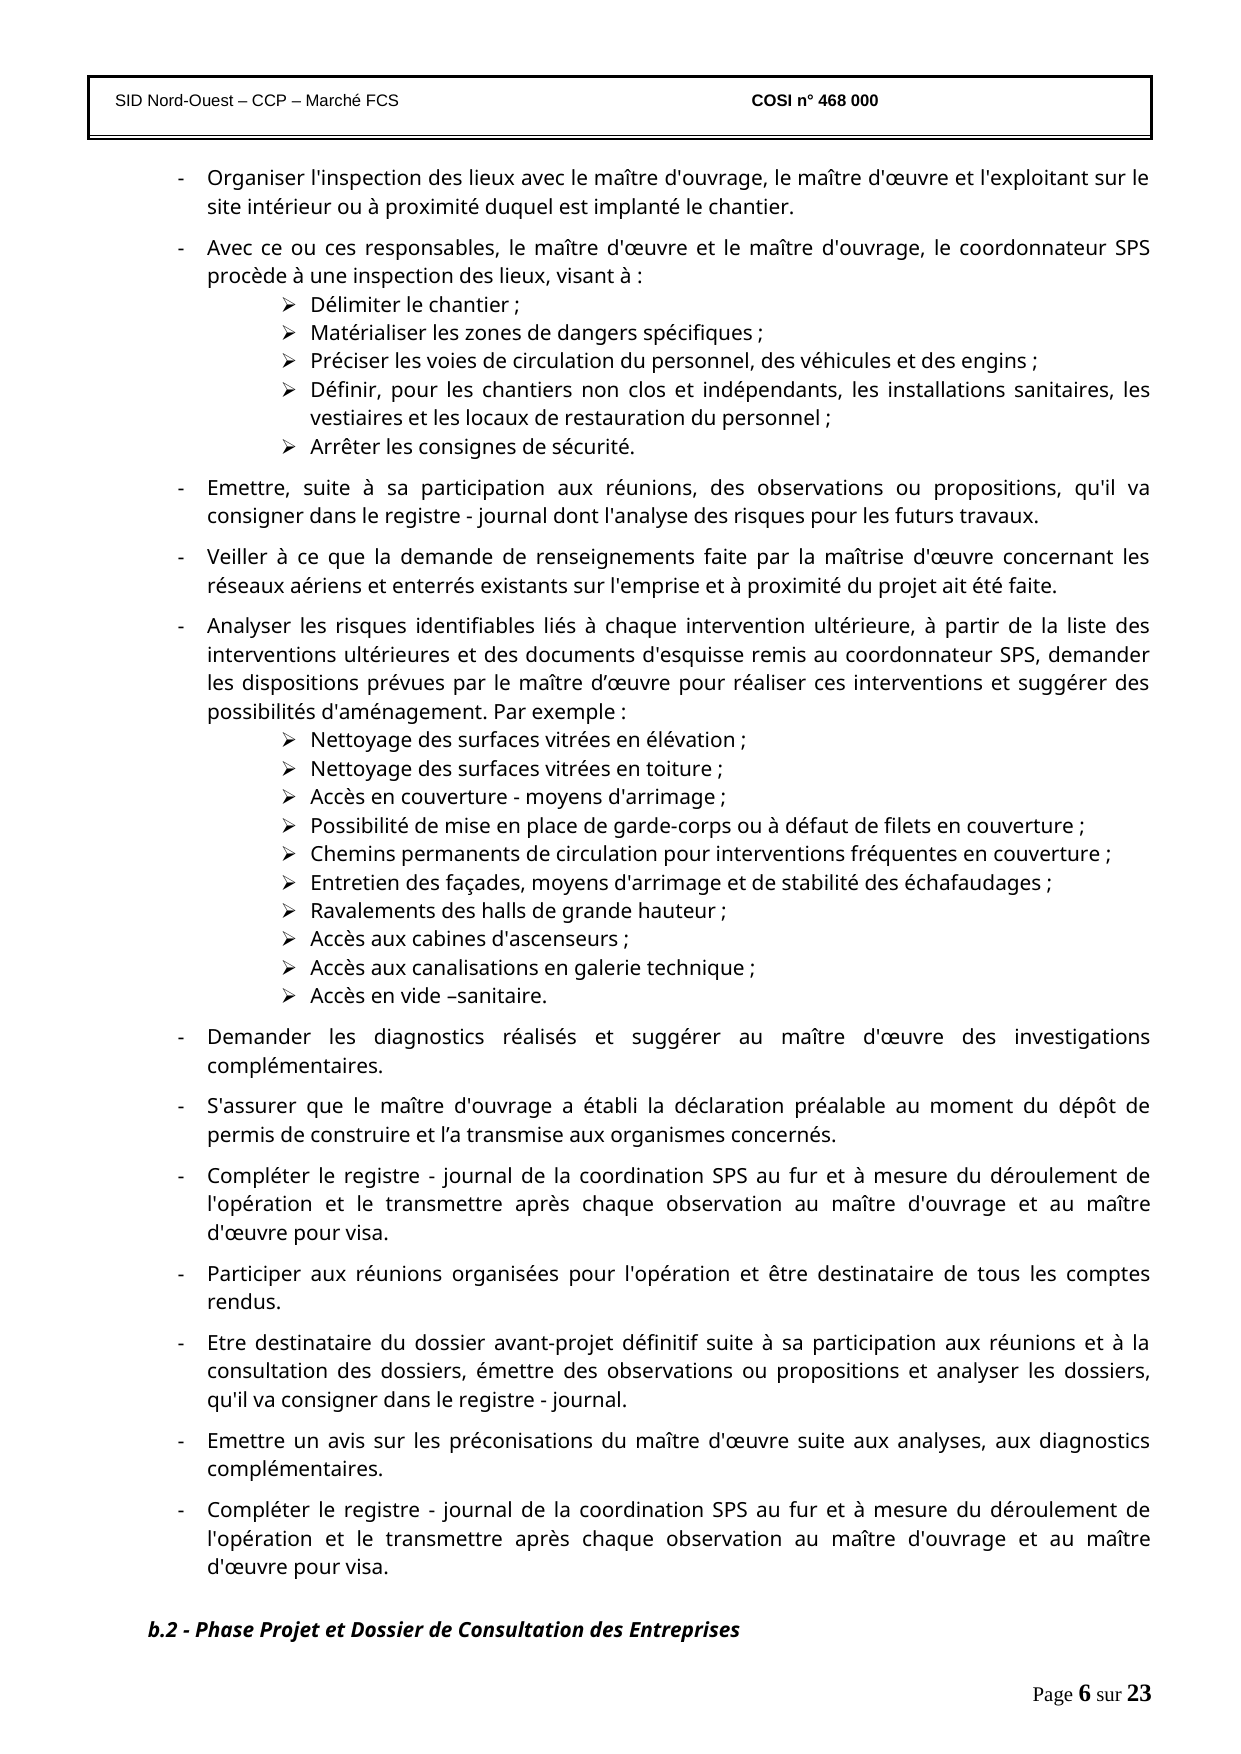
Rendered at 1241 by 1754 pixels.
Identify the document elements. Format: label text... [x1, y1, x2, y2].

list Etre destinataire du dossier avant-projet définitif suite à sa participation aux réunions et à la consultation des dossiers, émettre des observations ou propositions et analyser les dossiers, qu'il va consigner dans le registre - journal. [177, 1328, 1152, 1413]
list Accès en vide –sanitaire. [281, 981, 1152, 1010]
list Veiller à ce que la demande de renseignements faite par la maîtrise d'œuvre concernant les réseaux aériens et enterrés existants sur l'emprise et à proximité du projet ait été faite. [177, 542, 1152, 599]
list Préciser les voies de circulation du personnel, des véhicules et des engins ; [281, 347, 1152, 375]
list Matérialiser les zones de dangers spécifiques ; [281, 318, 1152, 347]
list Demander les diagnostics réalisés et suggérer au maître d'œuvre des investigations complémentaires. [177, 1022, 1152, 1079]
list Compléter le registre - journal de la coordination SPS au fur et à mesure du déroulement de l'opération et le transmettre après chaque observation au maître d'ouvrage et au maître d'œuvre pour visa. [177, 1161, 1152, 1246]
list Avec ce ou ces responsables, le maître d'œuvre et le maître d'ouvrage, le coordonnateur SPS procède à une inspection des lieux, visant à : [177, 233, 1152, 290]
list Accès en couverture - moyens d'arrimage ; [281, 782, 1152, 811]
text b.2 - Phase Projet et Dossier de Consultation des Entreprises [148, 1615, 1152, 1644]
list Nettoyage des surfaces vitrées en toiture ; [281, 754, 1152, 782]
list Nettoyage des surfaces vitrées en élévation ; [281, 725, 1152, 754]
list Délimiter le chantier ; [281, 290, 1152, 318]
list Participer aux réunions organisées pour l'opération et être destinataire de tous les comptes rendus. [177, 1259, 1152, 1316]
list Emettre un avis sur les préconisations du maître d'œuvre suite aux analyses, aux diagnostics complémentaires. [177, 1426, 1152, 1483]
list Arrêter les consignes de sécurité. [281, 432, 1152, 460]
list Entretien des façades, moyens d'arrimage et de stabilité des échafaudages ; [281, 868, 1152, 896]
list S'assurer que le maître d'ouvrage a établi la déclaration préalable au moment du dépôt de permis de construire et l’a transmise aux organismes concernés. [177, 1092, 1152, 1148]
list Ravalements des halls de grande hauteur ; [281, 896, 1152, 924]
list Chemins permanents de circulation pour interventions fréquentes en couverture ; [281, 839, 1152, 868]
list Accès aux canalisations en galerie technique ; [281, 953, 1152, 981]
list Emettre, suite à sa participation aux réunions, des observations ou propositions, qu'il va consigner dans le registre - journal dont l'analyse des risques pour les futurs travaux. [177, 473, 1152, 530]
list Compléter le registre - journal de la coordination SPS au fur et à mesure du déroulement de l'opération et le transmettre après chaque observation au maître d'ouvrage et au maître d'œuvre pour visa. [177, 1495, 1152, 1581]
list Organiser l'inspection des lieux avec le maître d'ouvrage, le maître d'œuvre et l'exploitant sur le site intérieur ou à proximité duquel est implanté le chantier. [177, 163, 1152, 220]
list Accès aux cabines d'ascenseurs ; [281, 924, 1152, 953]
list Possibilité de mise en place de garde-corps ou à défaut de filets en couverture ; [281, 811, 1152, 839]
list Définir, pour les chantiers non clos et indépendants, les installations sanitaires, les vestiaires et les locaux de restauration du personnel ; [281, 375, 1152, 432]
list Analyser les risques identifiables liés à chaque intervention ultérieure, à partir de la liste des interventions ultérieures et des documents d'esquisse remis au coordonnateur SPS, demander les dispositions prévues par le maître d’œuvre pour réaliser ces interventions et suggérer des possibilités d'aménagement. Par exemple : [177, 612, 1152, 725]
